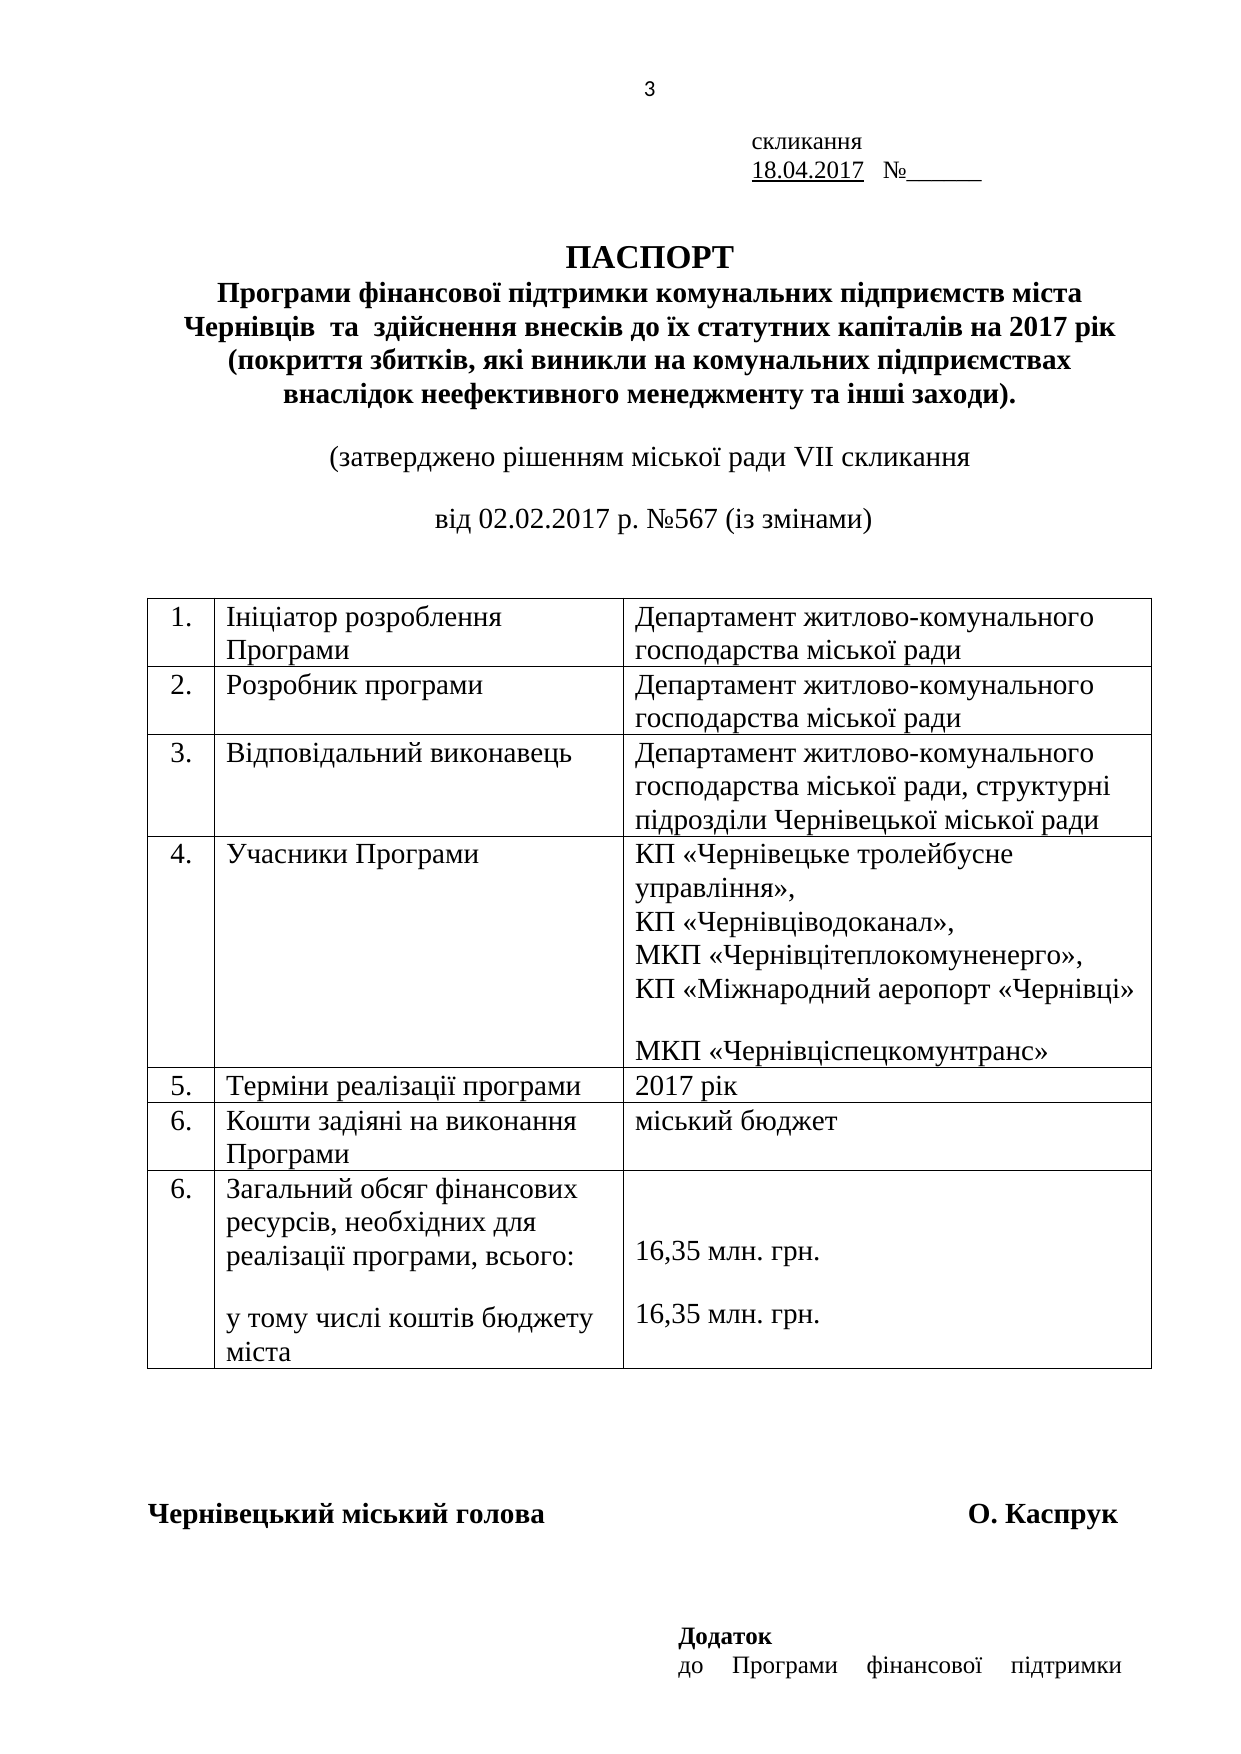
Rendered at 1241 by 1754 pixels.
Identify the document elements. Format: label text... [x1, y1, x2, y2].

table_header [661, 1621, 1133, 1679]
table_cell 2017 рік [624, 1068, 1151, 1102]
table_cell 6. [148, 1171, 214, 1368]
table_cell 2. [148, 667, 214, 734]
table_cell 6. [148, 1103, 214, 1170]
table_cell Загальний обсяг фінансових ресурсів, необхідних для реалізації програми, всього: у тому числі коштів бюджету міста [215, 1171, 623, 1368]
table_cell КП «Чернівецьке тролейбусне управління», КП «Чернівціводоканал», МКП «Чернівцітеплокомуненерго», КП «Міжнародний аеропорт «Чернівці» МКП «Чернівціспецкомунтранс» [624, 837, 1151, 1067]
table_cell Терміни реалізації програми [215, 1068, 623, 1102]
table_cell Учасники Програми [215, 837, 623, 1067]
table_cell Департамент житлово-комунального господарства міської ради, структурні підрозділи Чернівецької міської ради [624, 735, 1151, 836]
table_cell 1. [148, 599, 214, 666]
table_cell міський бюджет [624, 1103, 1151, 1170]
table_cell 3. [148, 735, 214, 836]
table_cell 16,35 млн. грн. 16,35 млн. грн. [624, 1171, 1151, 1368]
table_cell Ініціатор розроблення Програми [215, 599, 623, 666]
table_cell 4. [148, 837, 214, 1067]
table_cell Департамент житлово-комунального господарства міської ради [624, 599, 1151, 666]
table_header ПАСПОРТ Програми фінансової підтримки комунальних підприємств міста Чернівців та здійснення внесків до їх статутних капіталів на 2017 рік (покриття збитків, які виникли на комунальних підприємствах внаслідок неефективного менеджменту та інші заходи). (затверджено рішенням міської ради VII скликання від 02.02.2017 р. №567 (із змінами) [148, 237, 1152, 598]
table_cell Кошти задіяні на виконання Програми [215, 1103, 623, 1170]
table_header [740, 126, 1152, 155]
table_cell Департамент житлово-комунального господарства міської ради [624, 667, 1151, 734]
text Чернівецький міський голова О. Каспрук [148, 1496, 1152, 1529]
table_cell 18.04.2017 №______ [740, 155, 1152, 184]
table_cell Відповідальний виконавець [215, 735, 623, 836]
table_cell 5. [148, 1068, 214, 1102]
table_cell Розробник програми [215, 667, 623, 734]
